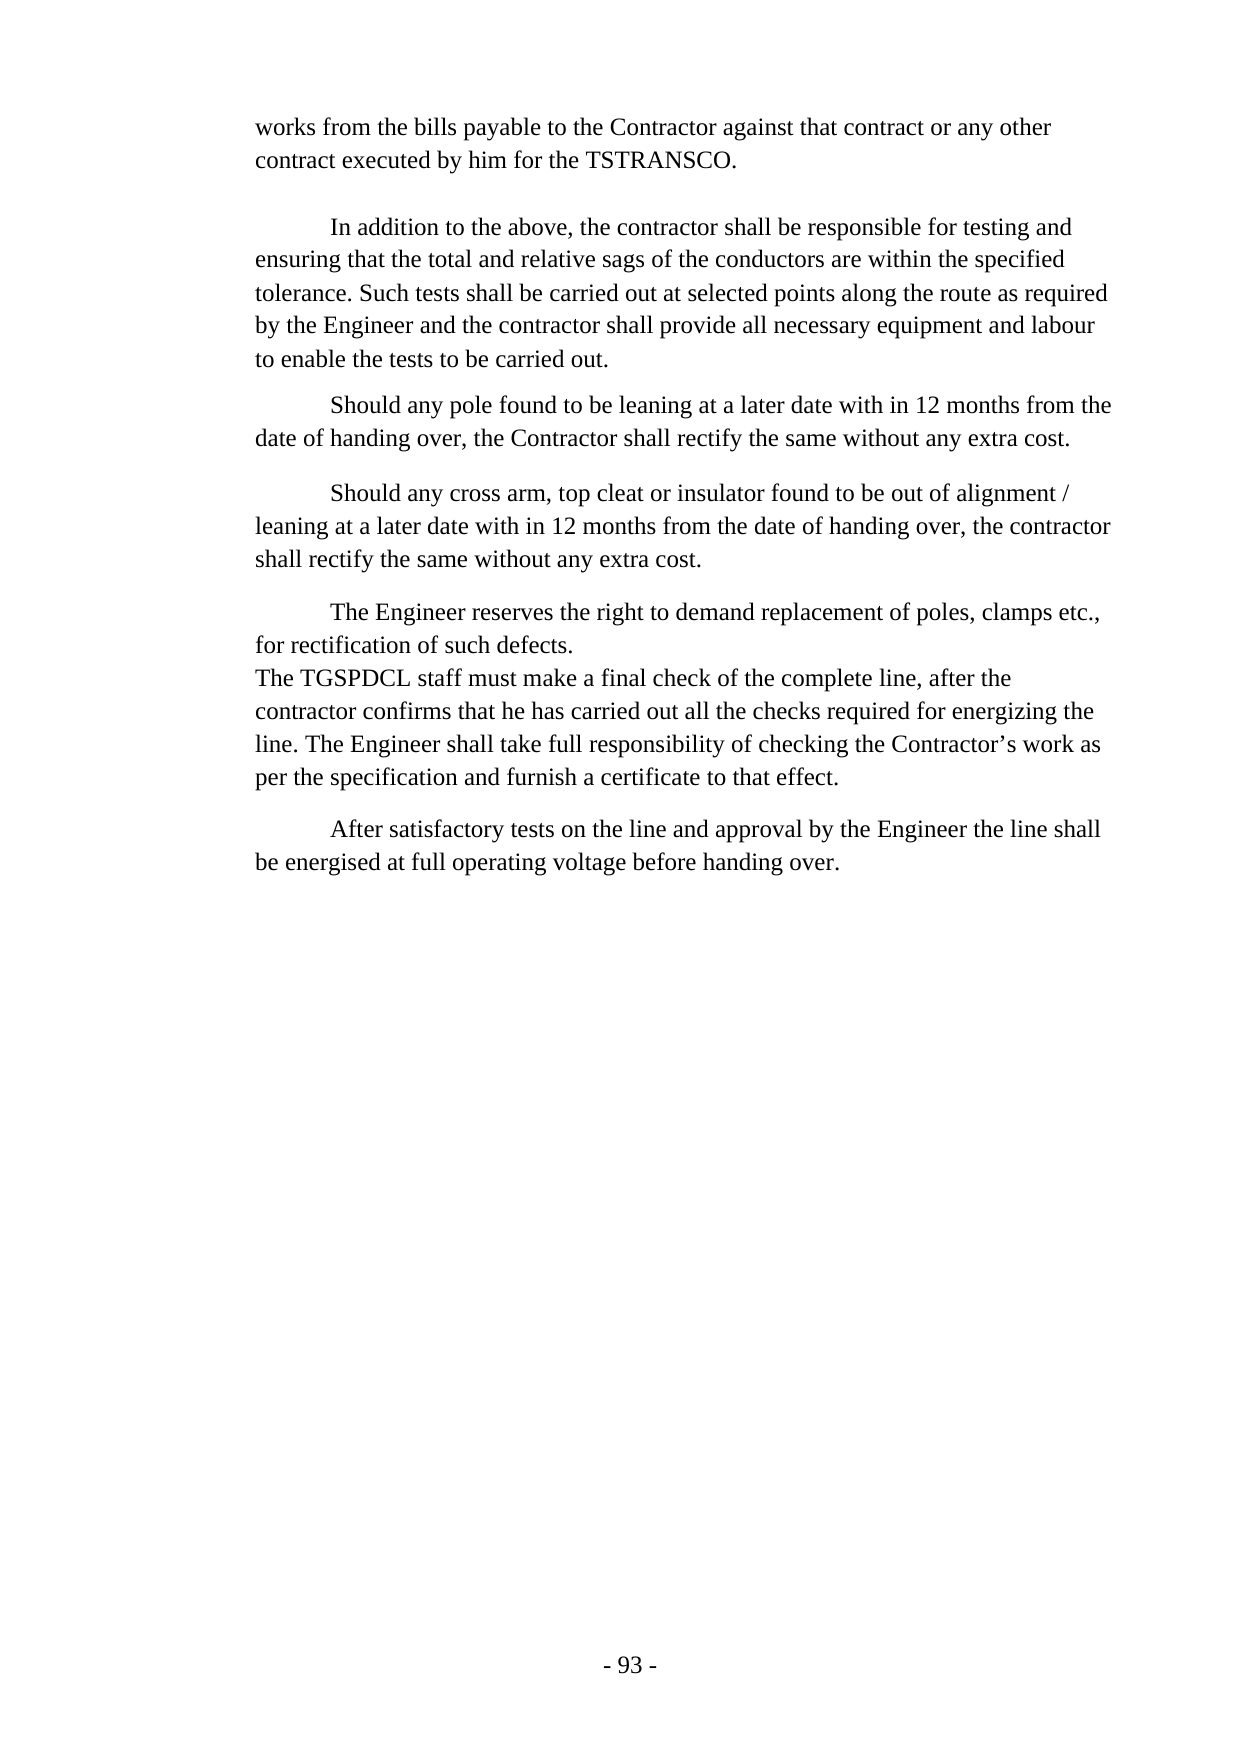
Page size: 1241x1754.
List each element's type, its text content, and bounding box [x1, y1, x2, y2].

text The Engineer reserves the right to demand replacement of poles, clamps etc., for rectification of such defects. [255, 597, 1115, 658]
text Should any pole found to be leaning at a later date with in 12 months from the date of handing over, the Contractor shall rectify the same without any extra cost. [255, 390, 1115, 452]
text Should any cross arm, top cleat or insulator found to be out of alignment / leaning at a later date with in 12 months from the date of handing over, the contractor shall rectify the same without any extra cost. [255, 478, 1115, 573]
list The TGSPDCL staff must make a final check of the complete line, after the contractor confirms that he has carried out all the checks required for energizing the line. The Engineer shall take full responsibility of checking the Contractor’s work as per the specification and furnish a certificate to that effect. [180, 663, 1115, 791]
text After satisfactory tests on the line and approval by the Engineer the line shall be energised at full operating voltage before handing over. [255, 814, 1115, 876]
list In addition to the above, the contractor shall be responsible for testing and ensuring that the total and relative sags of the conductors are within the specified tolerance. Such tests shall be carried out at selected points along the route as required by the Engineer and the contractor shall provide all necessary equipment and labour to enable the tests to be carried out. [180, 212, 1115, 372]
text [255, 112, 1115, 174]
